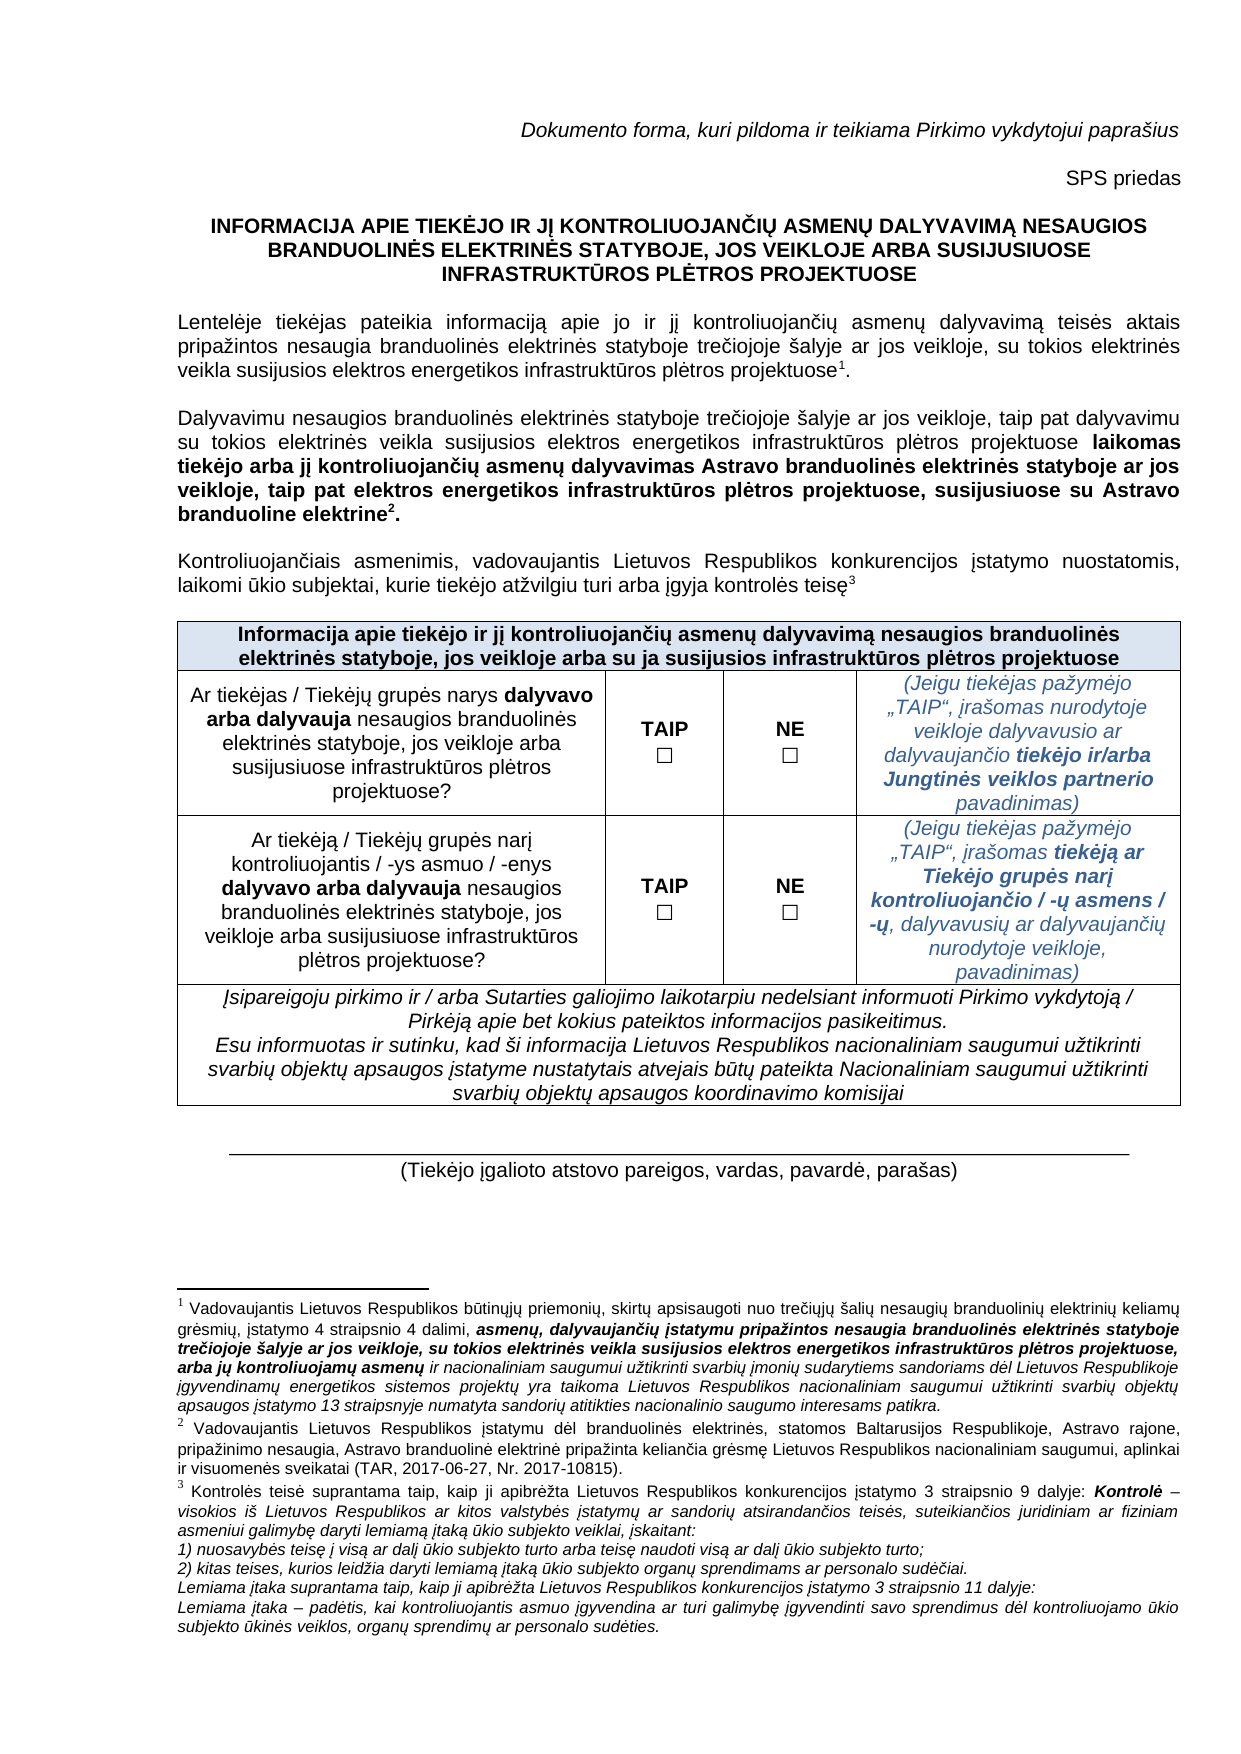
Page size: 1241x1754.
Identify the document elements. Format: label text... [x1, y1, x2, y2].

text SPS priedas [177, 166, 1181, 190]
table_cell Įsipareigoju pirkimo ir / arba Sutarties galiojimo laikotarpiu nedelsiant informuoti Pirkimo vykdytoją / Pirkėją apie bet kokius pateiktos informacijos pasikeitimus. Esu informuotas ir sutinku, kad ši informacija Lietuvos Respublikos nacionaliniam saugumui užtikrinti svarbių objektų apsaugos įstatyme nustatytais atvejais būtų pateikta Nacionaliniam saugumui užtikrinti svarbių objektų apsaugos koordinavimo komisijai [178, 985, 1180, 1104]
table_cell (Jeigu tiekėjas pažymėjo „TAIP“, įrašomas tiekėją ar Tiekėjo grupės narį kontroliuojančio / -ų asmens / -ų, dalyvavusių ar dalyvaujančių nurodytoje veikloje, pavadinimas) [857, 816, 1180, 984]
text Lentelėje tiekėjas pateikia informaciją apie jo ir jį kontroliuojančių asmenų dalyvavimą teisės aktais pripažintos nesaugia branduolinės elektrinės statyboje trečiojoje šalyje ar jos veikloje, su tokios elektrinės veikla susijusios elektros energetikos infrastruktūros plėtros projektuose. [177, 310, 1181, 382]
text Dokumento forma, kuri pildoma ir teikiama Pirkimo vykdytojui paprašius [177, 118, 1181, 142]
text Kontroliuojančiais asmenimis, vadovaujantis Lietuvos Respublikos konkurencijos įstatymo nuostatomis, laikomi ūkio subjektai, kurie tiekėjo atžvilgiu turi arba įgyja kontrolės teisę [177, 549, 1181, 597]
table_cell NE [724, 816, 856, 984]
table_cell TAIP [606, 816, 723, 984]
table_cell NE [724, 671, 856, 815]
text (Tiekėjo įgalioto atstovo pareigos, vardas, pavardė, parašas) [177, 1158, 1181, 1182]
text INFORMACIJA APIE TIEKĖJO IR JĮ KONTROLIUOJANČIŲ ASMENŲ DALYVAVIMĄ NESAUGIOS BRANDUOLINĖS ELEKTRINĖS STATYBOJE, JOS VEIKLOJE ARBA SUSIJUSIUOSE INFRASTRUKTŪROS PLĖTROS PROJEKTUOSE [177, 214, 1181, 286]
table_cell Ar tiekėją / Tiekėjų grupės narį kontroliuojantis / -ys asmuo / -enys dalyvavo arba dalyvauja nesaugios branduolinės elektrinės statyboje, jos veikloje arba susijusiuose infrastruktūros plėtros projektuose? [178, 816, 605, 984]
table_cell Ar tiekėjas / Tiekėjų grupės narys dalyvavo arba dalyvauja nesaugios branduolinės elektrinės statyboje, jos veikloje arba susijusiuose infrastruktūros plėtros projektuose? [178, 671, 605, 815]
table_header Informacija apie tiekėjo ir jį kontroliuojančių asmenų dalyvavimą nesaugios branduolinės elektrinės statyboje, jos veikloje arba su ja susijusios infrastruktūros plėtros projektuose [178, 622, 1180, 670]
table_cell (Jeigu tiekėjas pažymėjo „TAIP“, įrašomas nurodytoje veikloje dalyvavusio ar dalyvaujančio tiekėjo ir/arba Jungtinės veiklos partnerio pavadinimas) [857, 671, 1180, 815]
text Dalyvavimu nesaugios branduolinės elektrinės statyboje trečiojoje šalyje ar jos veikloje, taip pat dalyvavimu su tokios elektrinės veikla susijusios elektros energetikos infrastruktūros plėtros projektuose laikomas tiekėjo arba jį kontroliuojančių asmenų dalyvavimas Astravo branduolinės elektrinės statyboje ar jos veikloje, taip pat elektros energetikos infrastruktūros plėtros projektuose, susijusiuose su Astravo branduoline elektrine. [177, 406, 1181, 525]
table_cell TAIP [606, 671, 723, 815]
